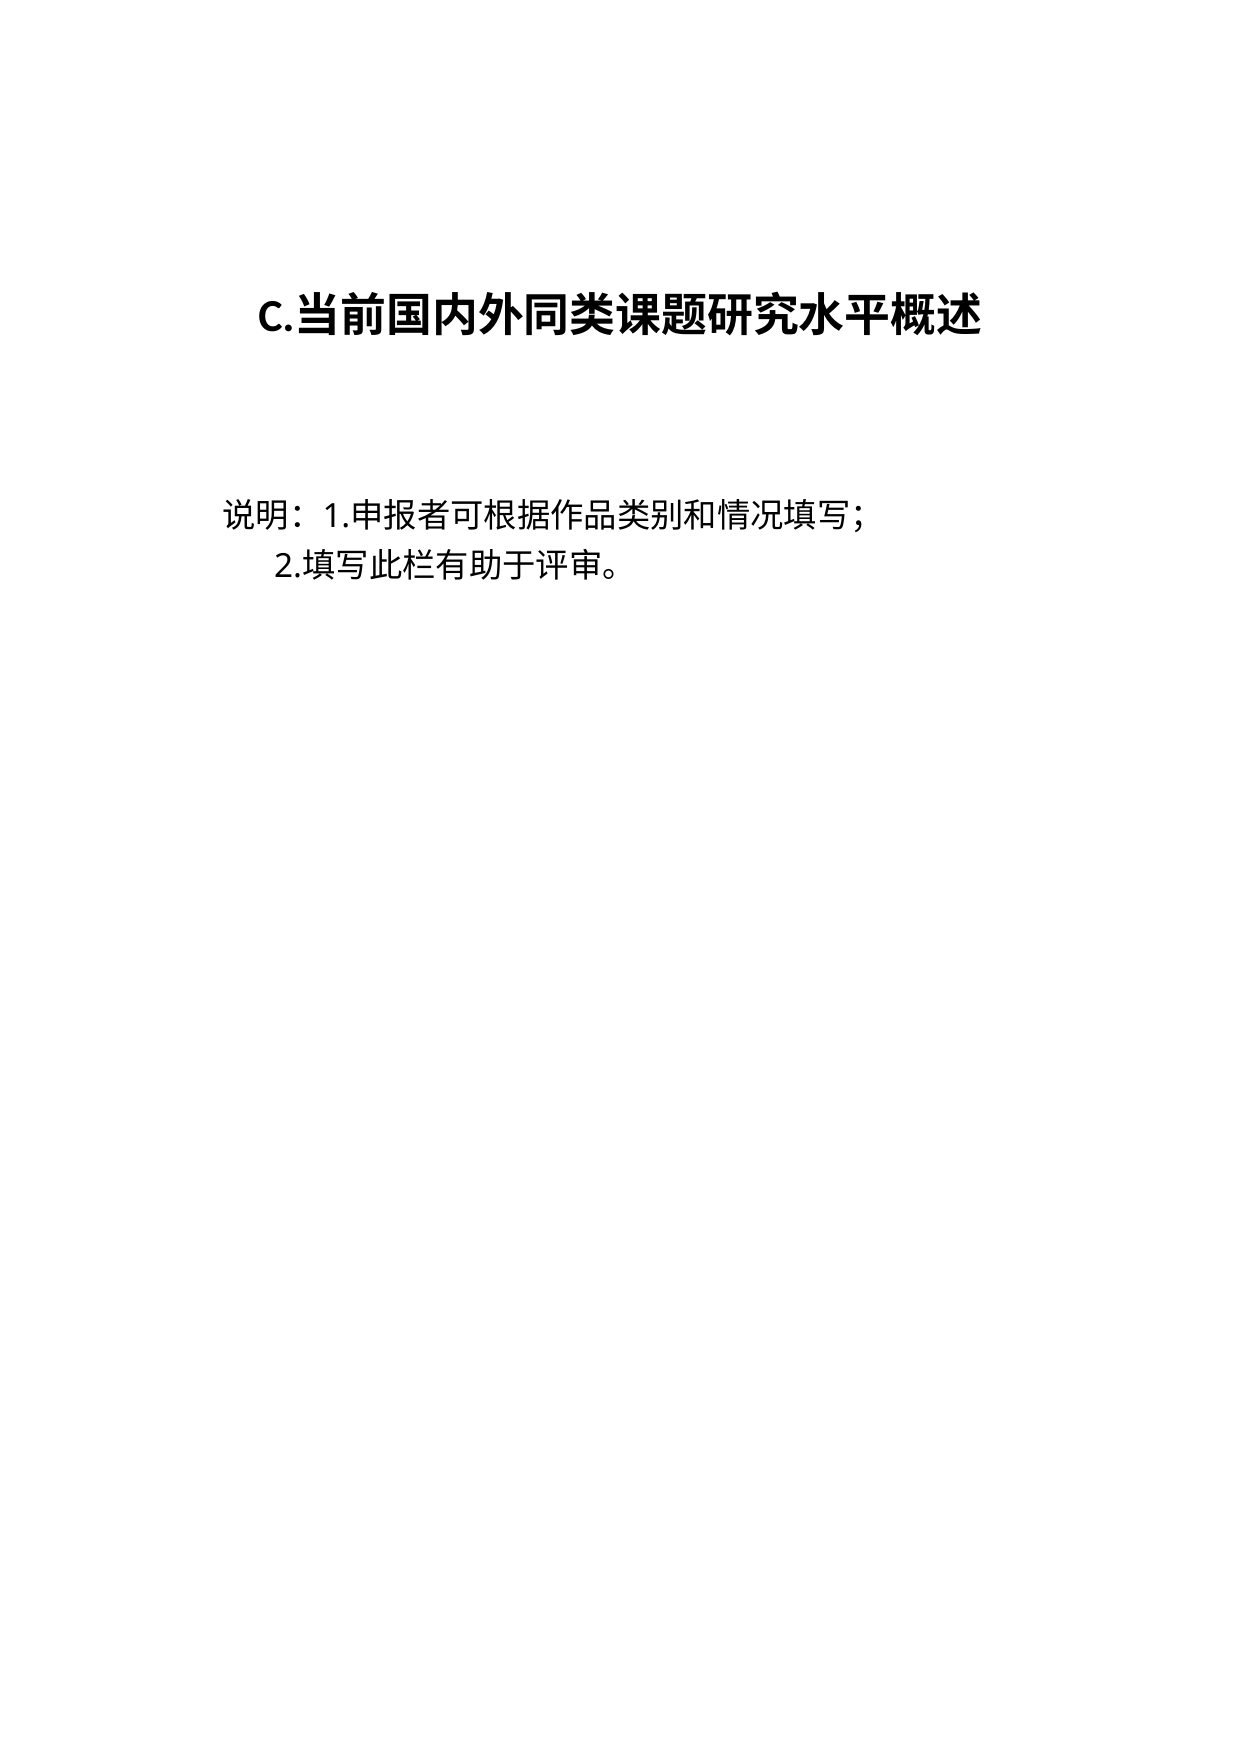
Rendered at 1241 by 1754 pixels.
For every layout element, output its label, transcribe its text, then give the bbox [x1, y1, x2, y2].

subtitle C.当前国内外同类课题研究水平概述 [187, 262, 1053, 360]
text 说明：1.申报者可根据作品类别和情况填写； [187, 487, 1053, 537]
text 2.填写此栏有助于评审。 [187, 537, 1053, 587]
